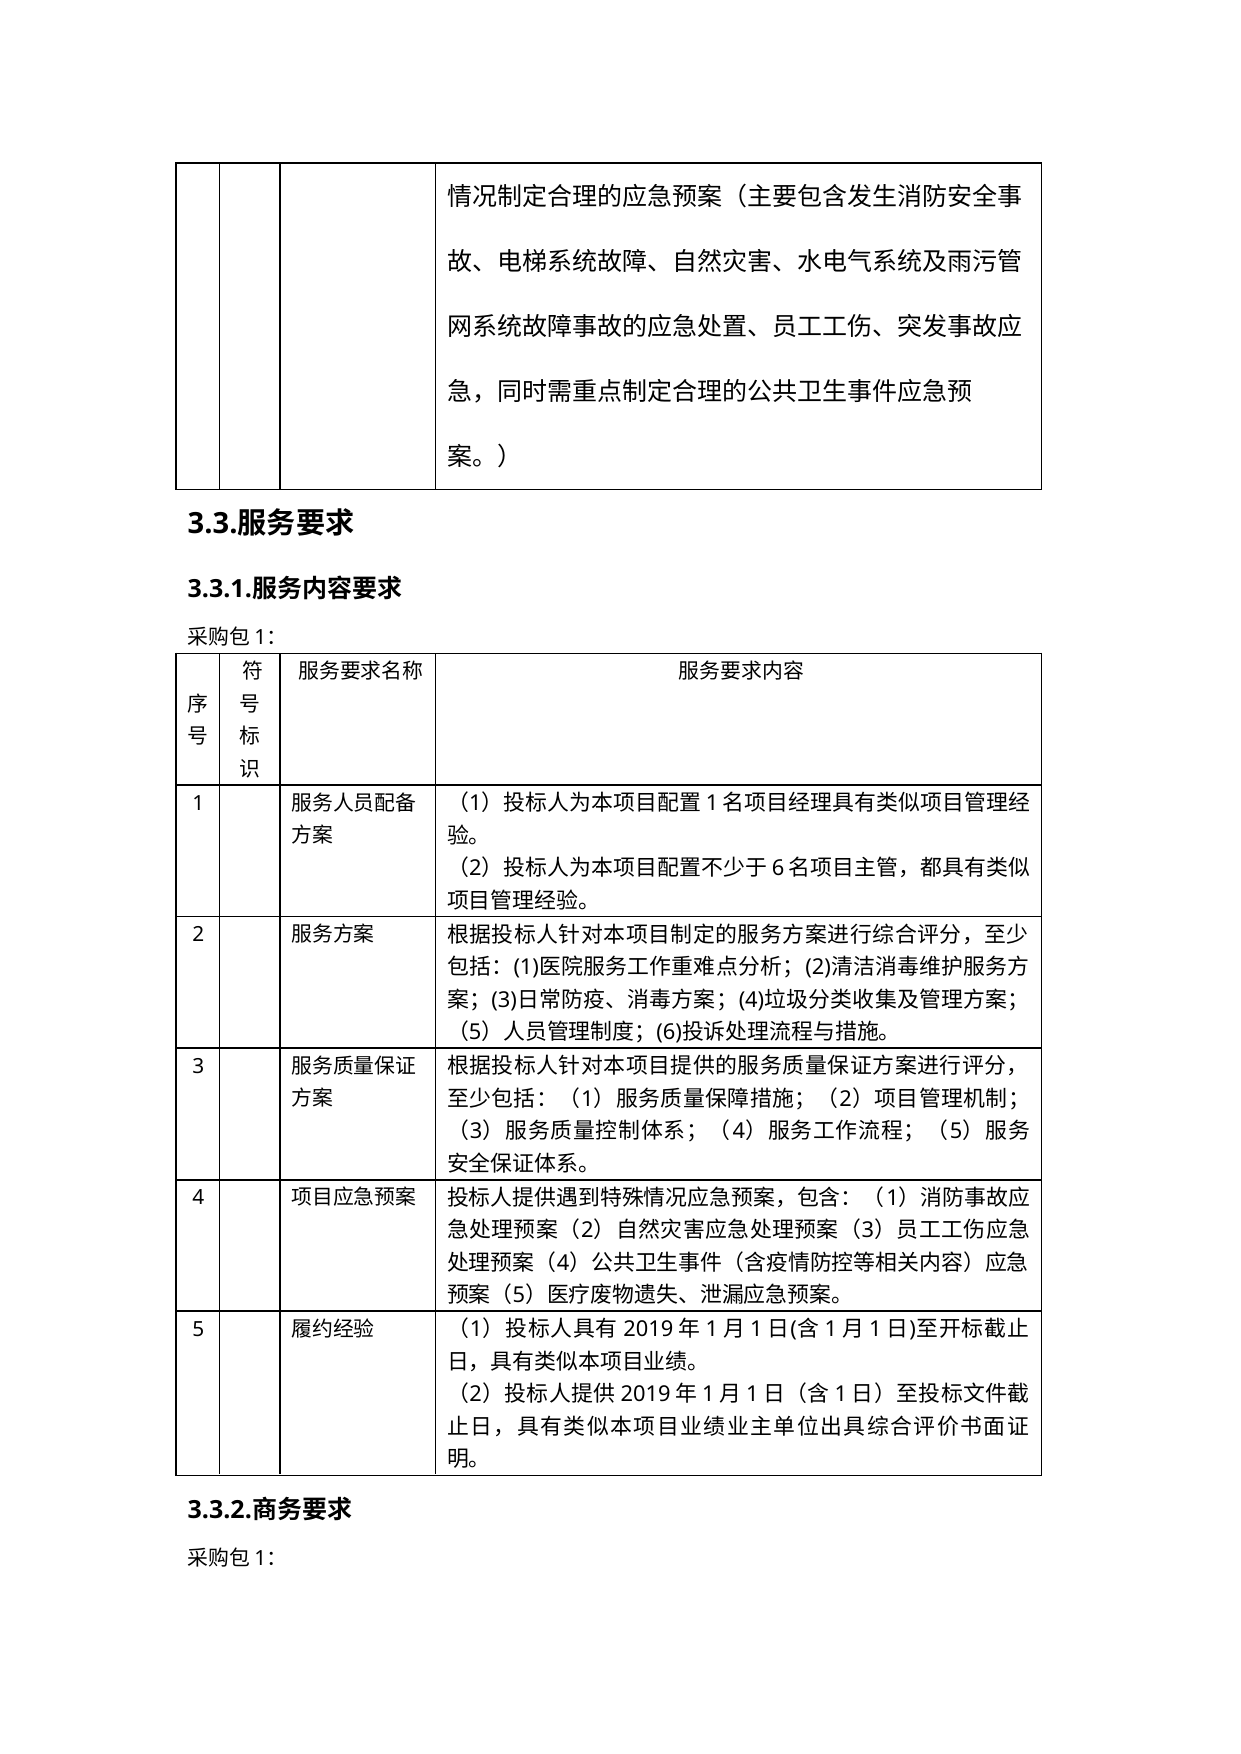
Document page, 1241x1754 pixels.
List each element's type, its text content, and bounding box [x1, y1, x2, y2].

table_cell 根据投标人针对本项目提供的服务质量保证方案进行评分，至少包括：（1）服务质量保障措施；（2）项目管理机制；（3）服务质量控制体系；（4）服务工作流程；（5）服务安全保证体系。 [436, 1049, 1041, 1179]
table_cell （1）投标人具有2019年1月1日(含1月1日)至开标截止日，具有类似本项目业绩。 （2）投标人提供2019年1月1日（含1日）至投标文件截止日，具有类似本项目业绩业主单位出具综合评价书面证明。 [436, 1312, 1041, 1474]
table_cell 3 [177, 1049, 219, 1179]
table_cell 4 [177, 1181, 219, 1310]
table_cell [220, 1312, 279, 1474]
table_cell 服务人员配备方案 [281, 786, 435, 916]
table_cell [436, 164, 1041, 488]
table_cell 1 [177, 164, 219, 488]
table_cell [220, 917, 279, 1047]
table_header 符号标识 [220, 654, 279, 784]
table_cell 1 [177, 786, 219, 916]
table_cell 项目应急预案 [281, 1181, 435, 1310]
table_cell [220, 164, 279, 488]
table_cell 5 [177, 1312, 219, 1474]
table_header 服务要求名称 [281, 654, 435, 784]
text 3.3.1.服务内容要求 [187, 555, 1053, 620]
text 3.3.服务要求 [187, 490, 1053, 555]
table_cell 服务方案 [281, 917, 435, 1047]
text 采购包1： [187, 1541, 1053, 1573]
table_cell [220, 1181, 279, 1310]
table_cell [220, 786, 279, 916]
table_cell [281, 164, 435, 488]
table_cell 投标人提供遇到特殊情况应急预案，包含：（1）消防事故应急处理预案（2）自然灾害应急处理预案（3）员工工伤应急处理预案（4）公共卫生事件（含疫情防控等相关内容）应急预案（5）医疗废物遗失、泄漏应急预案。 [436, 1181, 1041, 1310]
text 采购包1： [187, 620, 1053, 653]
table_cell 履约经验 [281, 1312, 435, 1474]
table_cell [220, 1049, 279, 1179]
table_cell 2 [177, 917, 219, 1047]
table_header 序号 [177, 654, 219, 784]
text 3.3.2.商务要求 [187, 1476, 1053, 1541]
table_header 服务要求内容 [436, 654, 1041, 784]
table_cell 根据投标人针对本项目制定的服务方案进行综合评分，至少包括：(1)医院服务工作重难点分析；(2)清洁消毒维护服务方案；(3)日常防疫、消毒方案；(4)垃圾分类收集及管理方案；（5）人员管理制度；(6)投诉处理流程与措施。 [436, 917, 1041, 1047]
table_cell （1）投标人为本项目配置1名项目经理具有类似项目管理经验。 （2）投标人为本项目配置不少于6名项目主管，都具有类似项目管理经验。 [436, 786, 1041, 916]
table_cell 服务质量保证方案 [281, 1049, 435, 1179]
